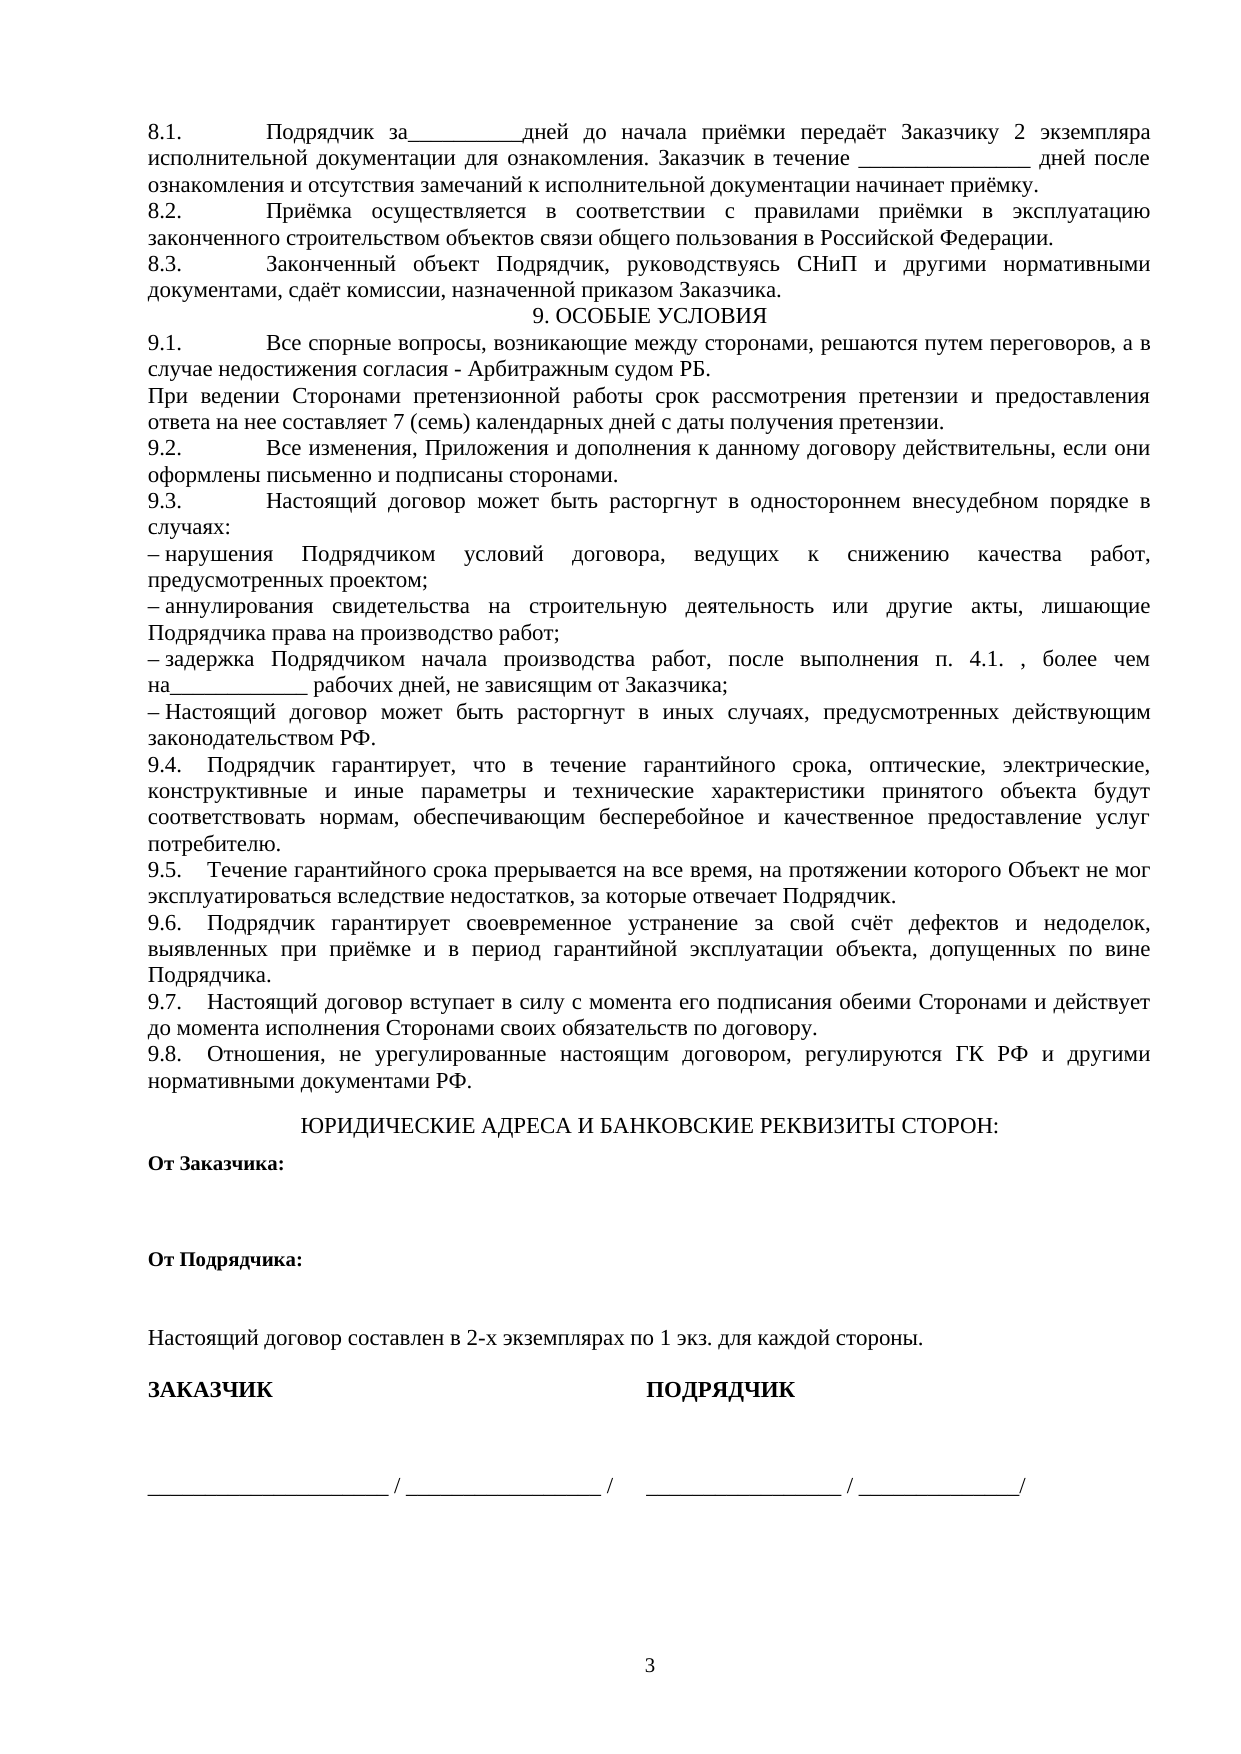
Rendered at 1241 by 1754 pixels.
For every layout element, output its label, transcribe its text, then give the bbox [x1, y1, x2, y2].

text От Подрядчика: [148, 1247, 1152, 1271]
text 9.8. Отношения, не урегулированные настоящим договором, регулируются ГК РФ и другими нормативными документами РФ. [148, 1041, 1152, 1093]
table_cell _________________ / ______________/ [635, 1420, 1152, 1499]
text – нарушения Подрядчиком условий договора, ведущих к снижению качества работ, предусмотренных проектом; [148, 540, 1152, 592]
table_cell _____________________ / _________________ / [136, 1420, 635, 1499]
text 9.1. Все спорные вопросы, возникающие между сторонами, решаются путем переговоров, а в случае недостижения согласия - Арбитражным судом РБ. [148, 329, 1152, 382]
text 9.4. Подрядчик гарантирует, что в течение гарантийного срока, оптические, электрические, конструктивные и иные параметры и технические характеристики принятого объекта будут соответствовать нормам, обеспечивающим бесперебойное и качественное предоставление услуг потребителю. [148, 751, 1152, 856]
table_header ЗАКАЗЧИК [136, 1377, 635, 1420]
text При ведении Сторонами претензионной работы срок рассмотрения претензии и предоставления ответа на нее составляет 7 (семь) календарных дней с даты получения претензии. [148, 382, 1152, 434]
text От Заказчика: [148, 1151, 1152, 1175]
table_header ПОДРЯДЧИК [635, 1377, 1152, 1420]
text 9.2. Все изменения, Приложения и дополнения к данному договору действительны, если они оформлены письменно и подписаны сторонами. [148, 434, 1152, 487]
text – задержка Подрядчиком начала производства работ, после выполнения п. 4.1. , более чем на____________ рабочих дней, не зависящим от Заказчика; [148, 645, 1152, 698]
text 9.5. Течение гарантийного срока прерывается на все время, на протяжении которого Объект не мог эксплуатироваться вследствие недостатков, за которые отвечает Подрядчик. [148, 856, 1152, 909]
text 8.1. Подрядчик за__________дней до начала приёмки передаёт Заказчику 2 экземпляра исполнительной документации для ознакомления. Заказчик в течение _______________ дней после ознакомления и отсутствия замечаний к исполнительной документации начинает приёмку. [148, 118, 1152, 197]
text 8.2. Приёмка осуществляется в соответствии с правилами приёмки в эксплуатацию законченного строительством объектов связи общего пользования в Российской Федерации. [148, 197, 1152, 250]
text 8.3. Законченный объект Подрядчик, руководствуясь СНиП и другими нормативными документами, сдаёт комиссии, назначенной приказом Заказчика. [148, 250, 1152, 303]
text 9.7. Настоящий договор вступает в силу с момента его подписания обеими Сторонами и действует до момента исполнения Сторонами своих обязательств по договору. [148, 988, 1152, 1041]
text – аннулирования свидетельства на строительную деятельность или другие акты, лишающие Подрядчика права на производство работ; [148, 592, 1152, 645]
text 9. ОСОБЫЕ УСЛОВИЯ [148, 303, 1152, 329]
text – Настоящий договор может быть расторгнут в иных случаях, предусмотренных действующим законодательством РФ. [148, 698, 1152, 751]
text 9.3. Настоящий договор может быть расторгнут в одностороннем внесудебном порядке в случаях: [148, 487, 1152, 540]
text 9.6. Подрядчик гарантирует своевременное устранение за свой счёт дефектов и недоделок, выявленных при приёмке и в период гарантийной эксплуатации объекта, допущенных по вине Подрядчика. [148, 909, 1152, 988]
text ЮРИДИЧЕСКИЕ АДРЕСА И БАНКОВСКИЕ РЕКВИЗИТЫ СТОРОН: [148, 1112, 1152, 1138]
text Настоящий договор составлен в 2-х экземплярах по 1 экз. для каждой стороны. [148, 1324, 1152, 1350]
